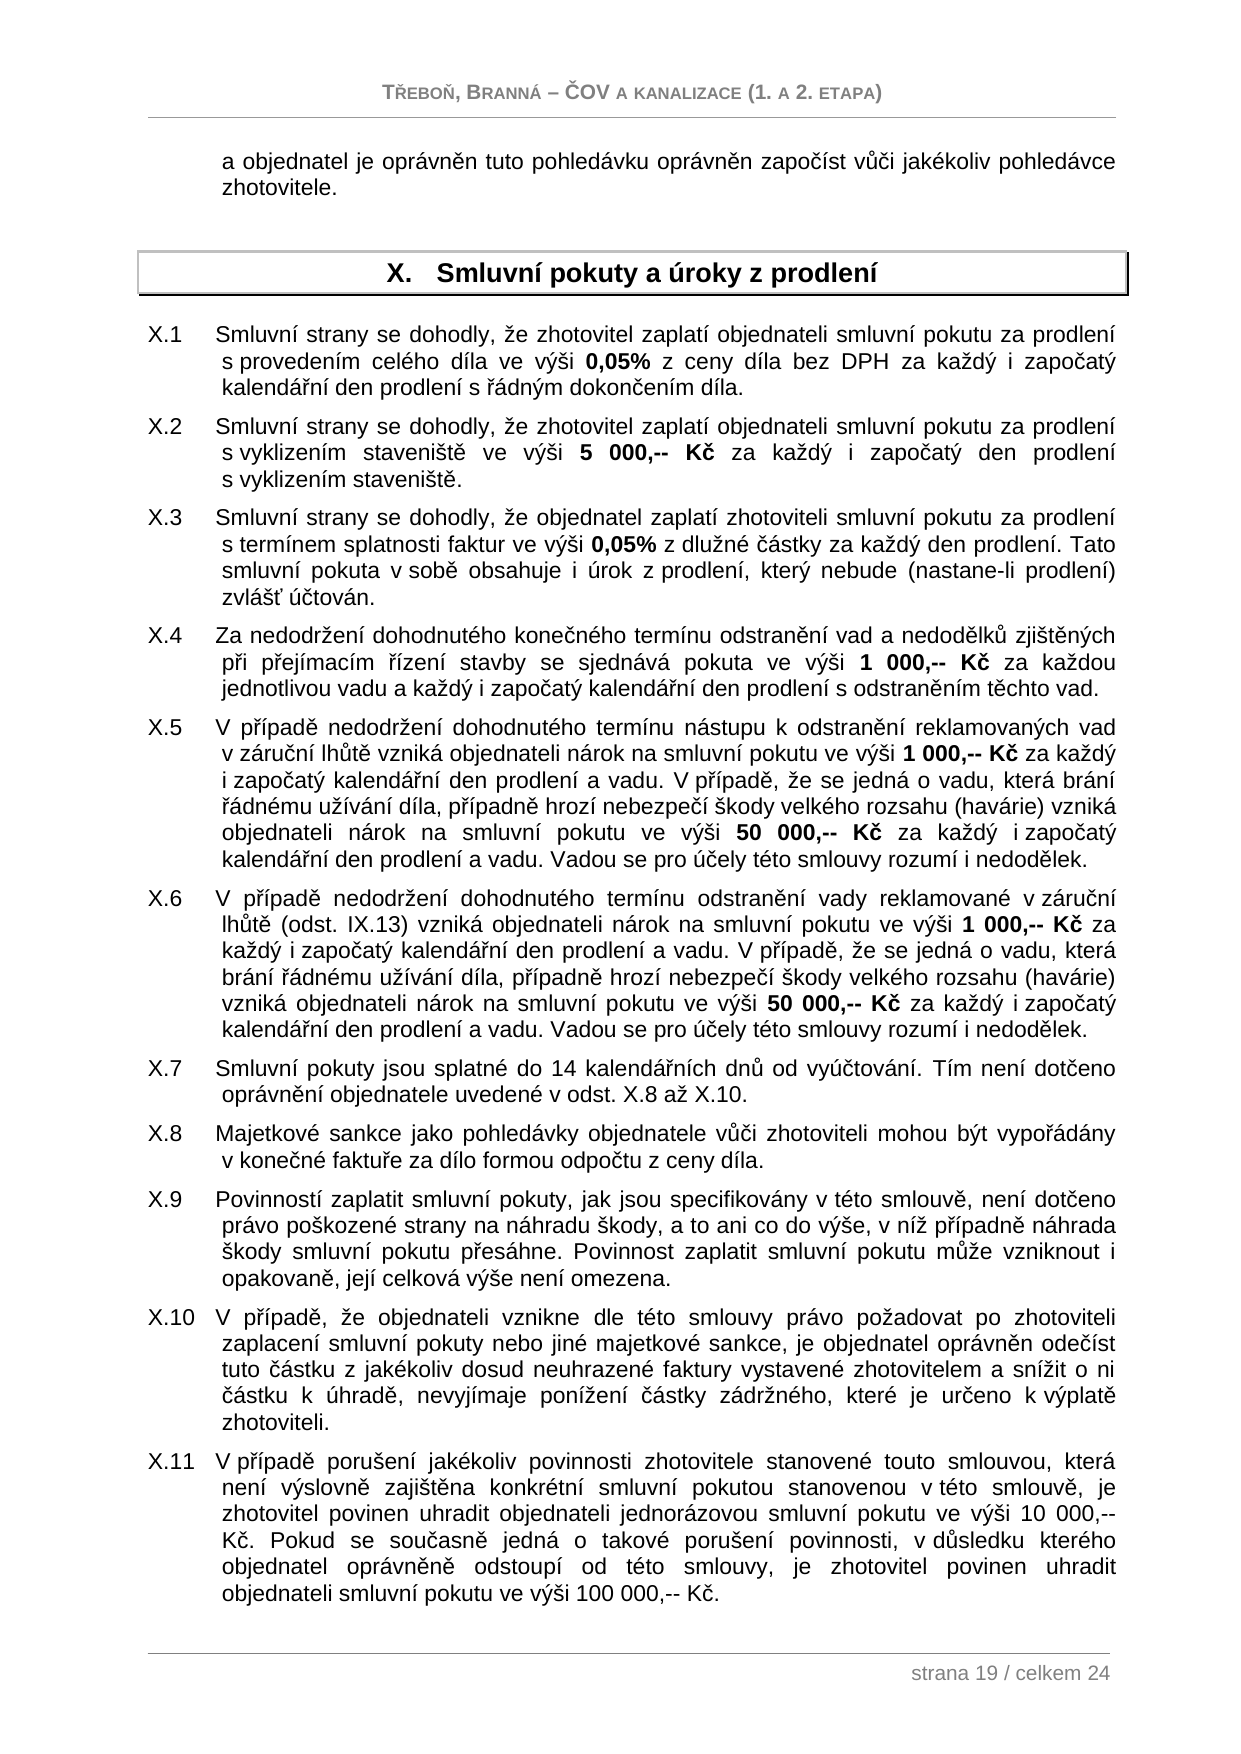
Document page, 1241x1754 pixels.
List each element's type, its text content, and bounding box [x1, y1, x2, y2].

list Za nedodržení dohodnutého konečného termínu odstranění vad a nedodělků zjištěných při přejímacím řízení stavby se sjednává pokuta ve výši 1 000,-- Kč za každou jednotlivou vadu a každý i započatý kalendářní den prodlení s odstraněním těchto vad. [148, 622, 1116, 701]
list Smluvní pokuty jsou splatné do 14 kalendářních dnů od vyúčtování. Tím není dotčeno oprávnění objednatele uvedené v odst. X.8 až X.10. [148, 1055, 1116, 1108]
list Smluvní strany se dohodly, že objednatel zaplatí zhotoviteli smluvní pokutu za prodlení s termínem splatnosti faktur ve výši 0,05% z dlužné částky za každý den prodlení. Tato smluvní pokuta v sobě obsahuje i úrok z prodlení, který nebude (nastane-li prodlení) zvlášť účtován. [148, 504, 1116, 610]
list Povinností zaplatit smluvní pokuty, jak jsou specifikovány v této smlouvě, není dotčeno právo poškozené strany na náhradu škody, a to ani co do výše, v níž případně náhrada škody smluvní pokutu přesáhne. Povinnost zaplatit smluvní pokutu může vzniknout i opakovaně, její celková výše není omezena. [148, 1186, 1116, 1291]
list V případě porušení jakékoliv povinnosti zhotovitele stanovené touto smlouvou, která není výslovně zajištěna konkrétní smluvní pokutou stanovenou v této smlouvě, je zhotovitel povinen uhradit objednateli jednorázovou smluvní pokutu ve výši 10 000,-- Kč. Pokud se současně jedná o takové porušení povinnosti, v důsledku kterého objednatel oprávněně odstoupí od této smlouvy, je zhotovitel povinen uhradit objednateli smluvní pokutu ve výši 100 000,-- Kč. [148, 1448, 1116, 1606]
list V případě nedodržení dohodnutého termínu odstranění vady reklamované v záruční lhůtě (odst. IX.13) vzniká objednateli nárok na smluvní pokutu ve výši 1 000,-- Kč za každý i započatý kalendářní den prodlení a vadu. V případě, že se jedná o vadu, která brání řádnému užívání díla, případně hrozí nebezpečí škody velkého rozsahu (havárie) vzniká objednateli nárok na smluvní pokutu ve výši 50 000,-- Kč za každý i započatý kalendářní den prodlení a vadu. Vadou se pro účely této smlouvy rozumí i nedodělek. [148, 884, 1116, 1043]
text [222, 148, 1116, 200]
subtitle Smluvní pokuty a úroky z prodlení [139, 253, 1125, 292]
list V případě, že objednateli vznikne dle této smlouvy právo požadovat po zhotoviteli zaplacení smluvní pokuty nebo jiné majetkové sankce, je objednatel oprávněn odečíst tuto částku z jakékoliv dosud neuhrazené faktury vystavené zhotovitelem a snížit o ni částku k úhradě, nevyjímaje ponížení částky zádržného, které je určeno k výplatě zhotoviteli. [148, 1303, 1116, 1435]
list Smluvní strany se dohodly, že zhotovitel zaplatí objednateli smluvní pokutu za prodlení s vyklizením staveniště ve výši 5 000,-- Kč za každý i započatý den prodlení s vyklizením staveniště. [148, 413, 1116, 492]
list Majetkové sankce jako pohledávky objednatele vůči zhotoviteli mohou být vypořádány v konečné faktuře za dílo formou odpočtu z ceny díla. [148, 1120, 1116, 1173]
list V případě nedodržení dohodnutého termínu nástupu k odstranění reklamovaných vad v záruční lhůtě vzniká objednateli nárok na smluvní pokutu ve výši 1 000,-- Kč za každý i započatý kalendářní den prodlení a vadu. V případě, že se jedná o vadu, která brání řádnému užívání díla, případně hrozí nebezpečí škody velkého rozsahu (havárie) vzniká objednateli nárok na smluvní pokutu ve výši 50 000,-- Kč za každý i započatý kalendářní den prodlení a vadu. Vadou se pro účely této smlouvy rozumí i nedodělek. [148, 714, 1116, 872]
list Smluvní strany se dohodly, že zhotovitel zaplatí objednateli smluvní pokutu za prodlení s provedením celého díla ve výši 0,05% z ceny díla bez DPH za každý i započatý kalendářní den prodlení s řádným dokončením díla. [148, 321, 1116, 400]
